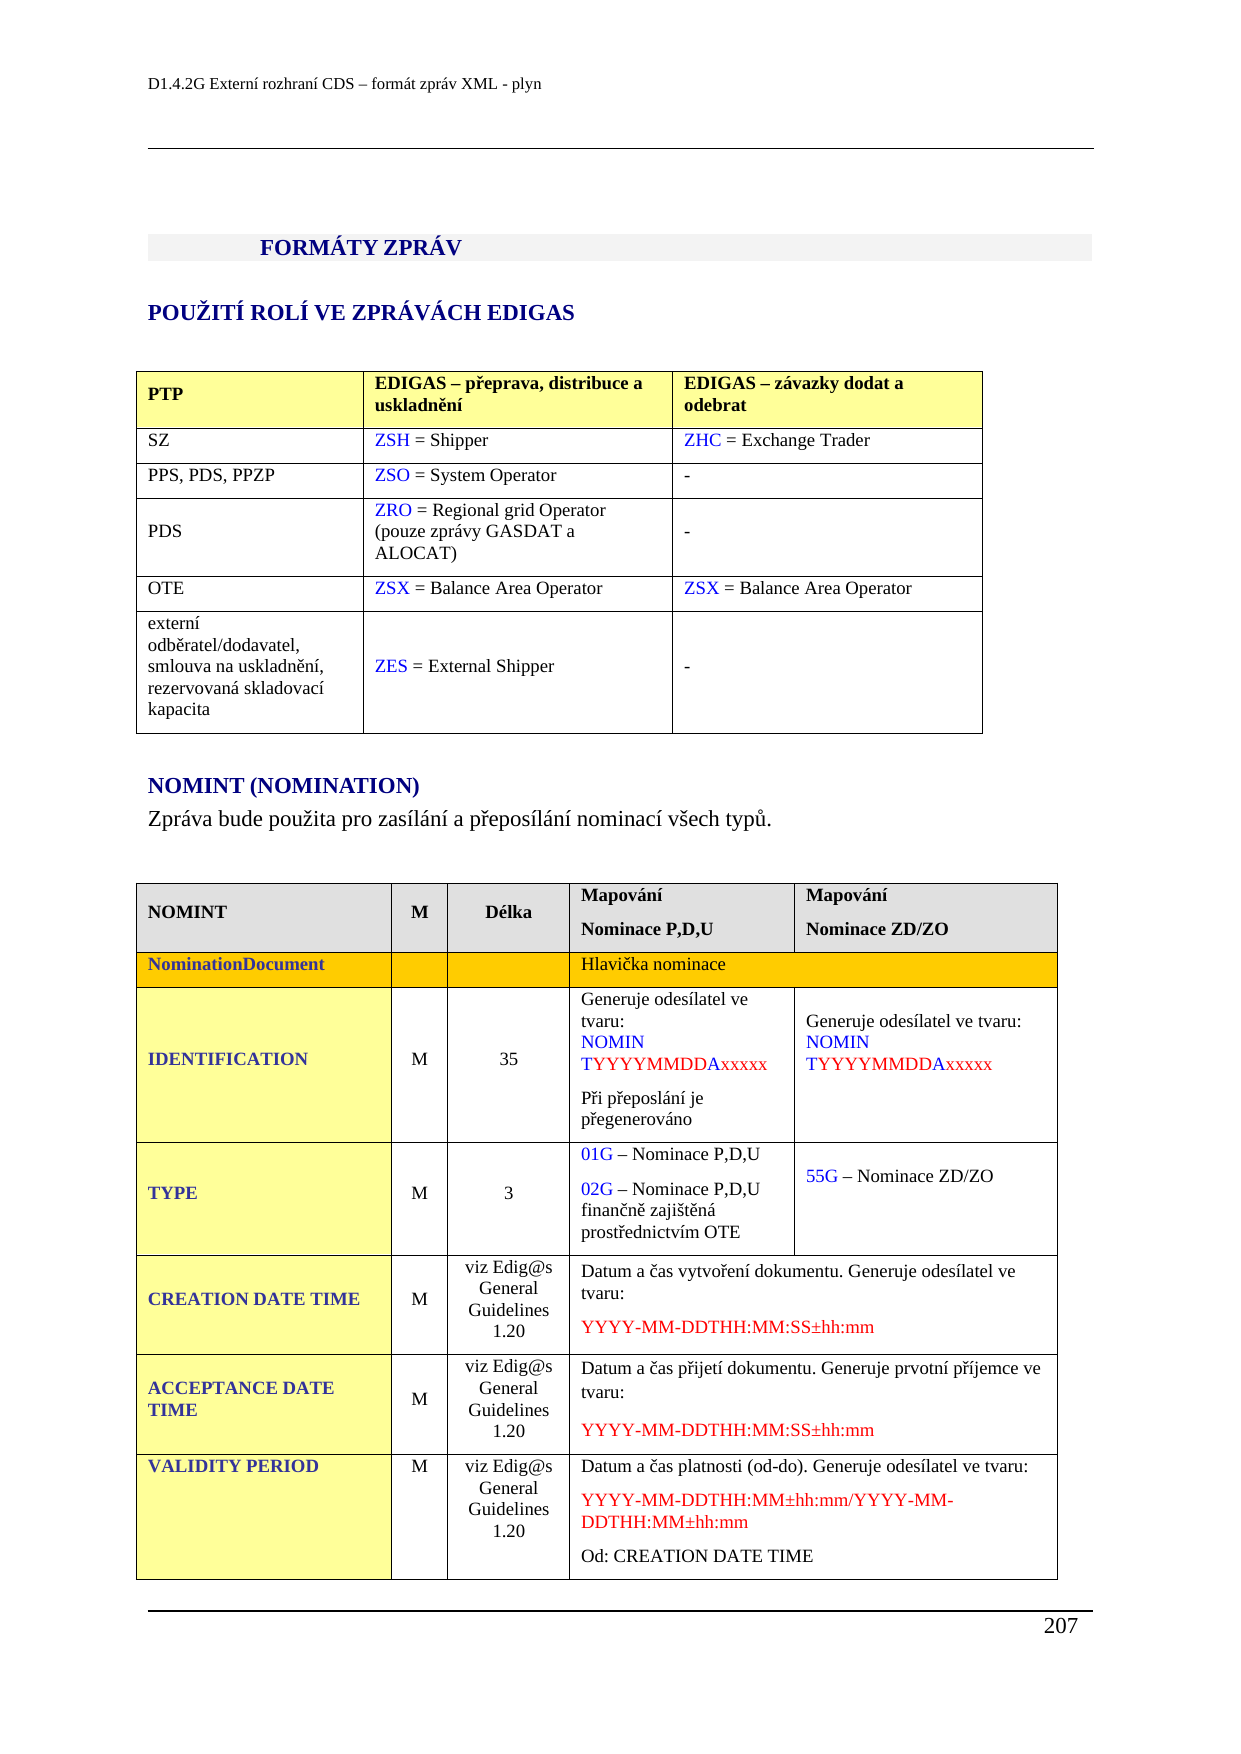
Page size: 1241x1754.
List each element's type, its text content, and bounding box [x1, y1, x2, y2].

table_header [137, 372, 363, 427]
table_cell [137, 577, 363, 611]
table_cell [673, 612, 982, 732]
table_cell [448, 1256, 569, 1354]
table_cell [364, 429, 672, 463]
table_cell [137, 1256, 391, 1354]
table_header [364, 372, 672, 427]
text Zpráva bude použita pro zasílání a přeposílání nominací všech typů. [148, 805, 1092, 831]
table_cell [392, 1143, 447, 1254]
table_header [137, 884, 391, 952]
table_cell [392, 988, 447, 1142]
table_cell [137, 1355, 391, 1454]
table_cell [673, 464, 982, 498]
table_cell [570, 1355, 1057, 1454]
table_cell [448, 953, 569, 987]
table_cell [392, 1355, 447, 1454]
subtitle Formáty zpráv [148, 234, 1092, 261]
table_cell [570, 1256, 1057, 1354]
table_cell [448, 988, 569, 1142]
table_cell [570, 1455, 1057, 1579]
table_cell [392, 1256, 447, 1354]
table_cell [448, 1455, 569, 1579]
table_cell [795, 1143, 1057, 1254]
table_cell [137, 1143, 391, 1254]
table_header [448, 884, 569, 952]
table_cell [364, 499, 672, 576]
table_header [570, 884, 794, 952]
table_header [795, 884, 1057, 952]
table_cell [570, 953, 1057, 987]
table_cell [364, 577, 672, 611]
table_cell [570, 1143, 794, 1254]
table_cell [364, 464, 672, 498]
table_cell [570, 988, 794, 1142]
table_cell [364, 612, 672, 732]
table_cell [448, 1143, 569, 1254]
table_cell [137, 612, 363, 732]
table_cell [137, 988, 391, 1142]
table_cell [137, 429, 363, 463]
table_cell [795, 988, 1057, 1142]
subtitle Použití rolí ve zprávách EDIGAS [148, 299, 1092, 326]
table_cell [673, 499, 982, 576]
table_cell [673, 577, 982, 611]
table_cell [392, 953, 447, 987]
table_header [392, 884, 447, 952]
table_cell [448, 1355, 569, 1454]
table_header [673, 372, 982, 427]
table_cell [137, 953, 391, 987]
subtitle NOMINT (Nomination) [148, 772, 1092, 799]
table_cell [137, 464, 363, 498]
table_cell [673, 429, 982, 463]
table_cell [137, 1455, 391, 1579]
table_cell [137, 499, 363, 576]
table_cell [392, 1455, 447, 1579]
